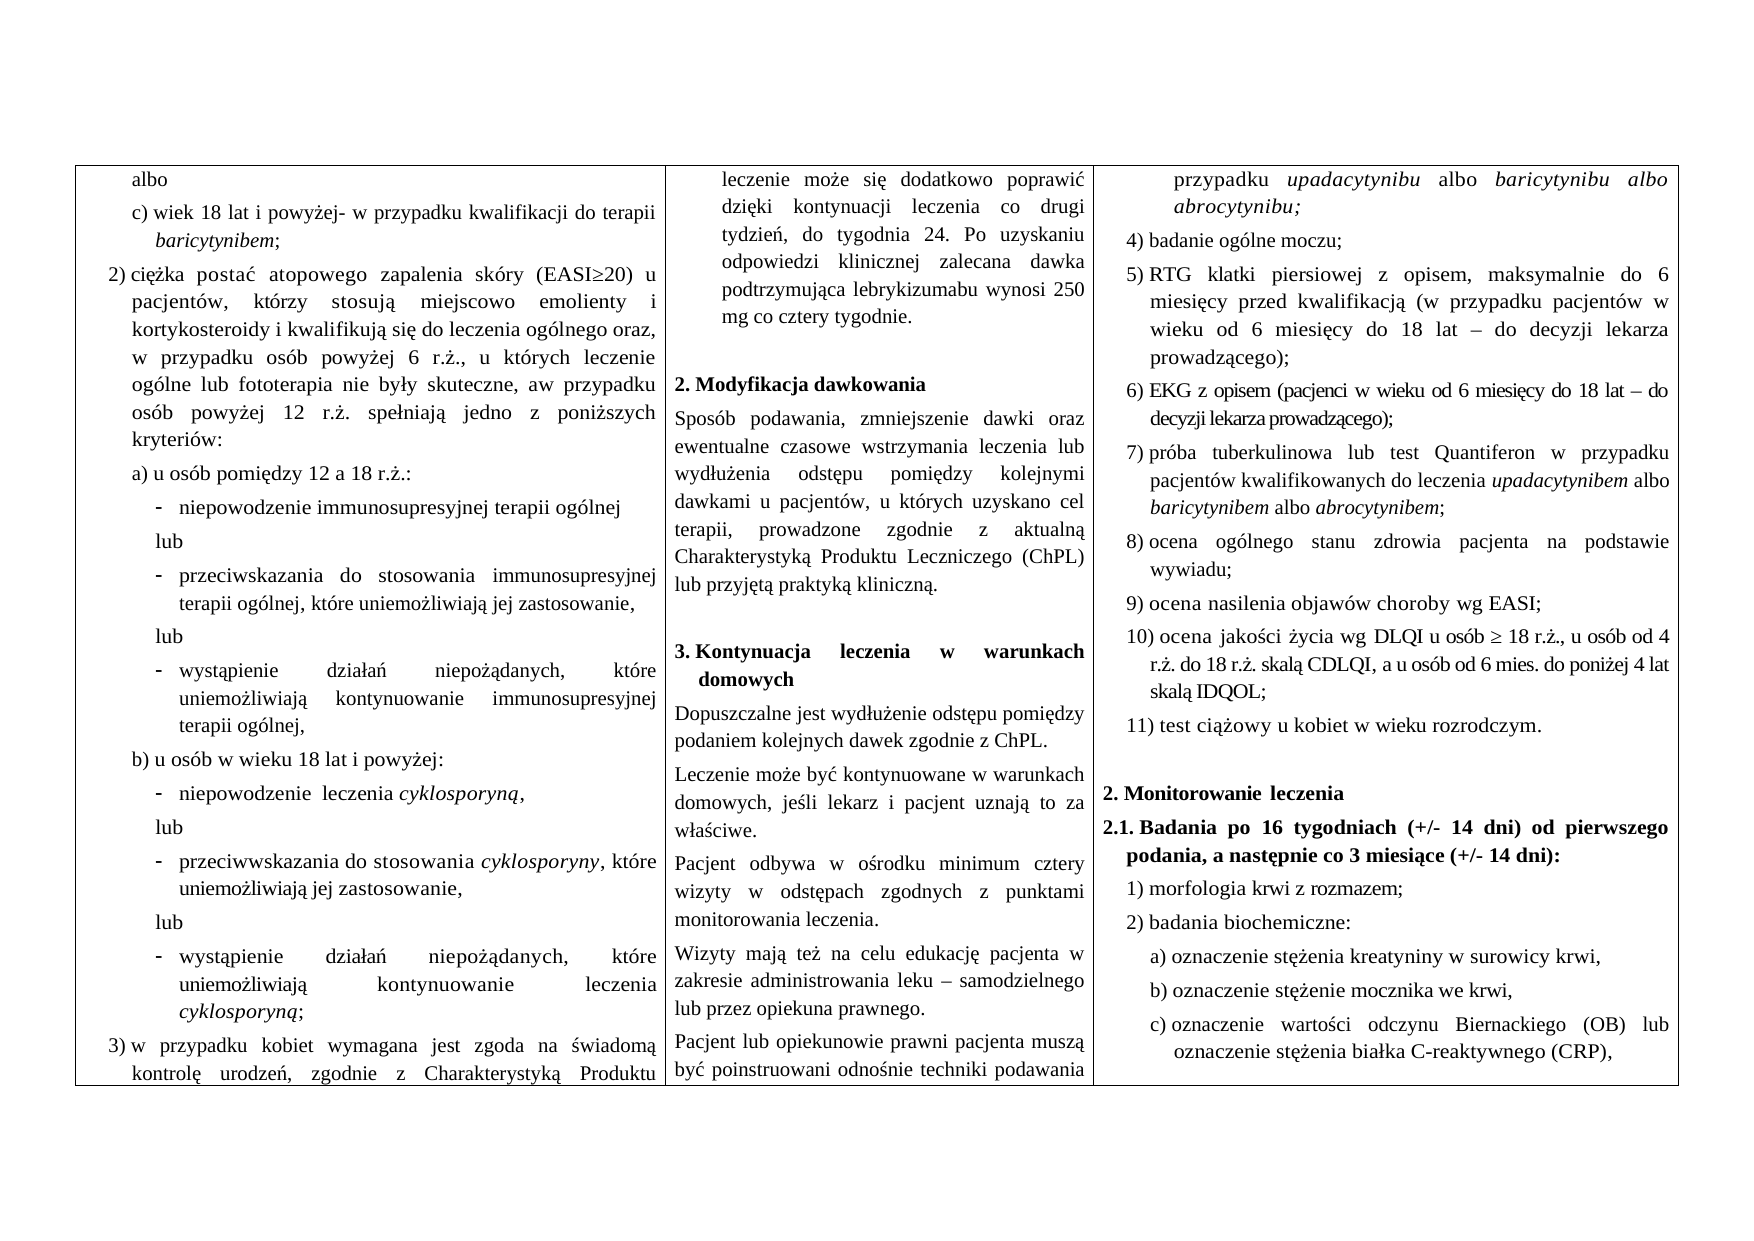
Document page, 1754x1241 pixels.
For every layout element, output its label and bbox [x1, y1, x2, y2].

table_cell [1094, 166, 1678, 1085]
table_cell [76, 166, 665, 1085]
table_cell [666, 166, 1093, 1085]
